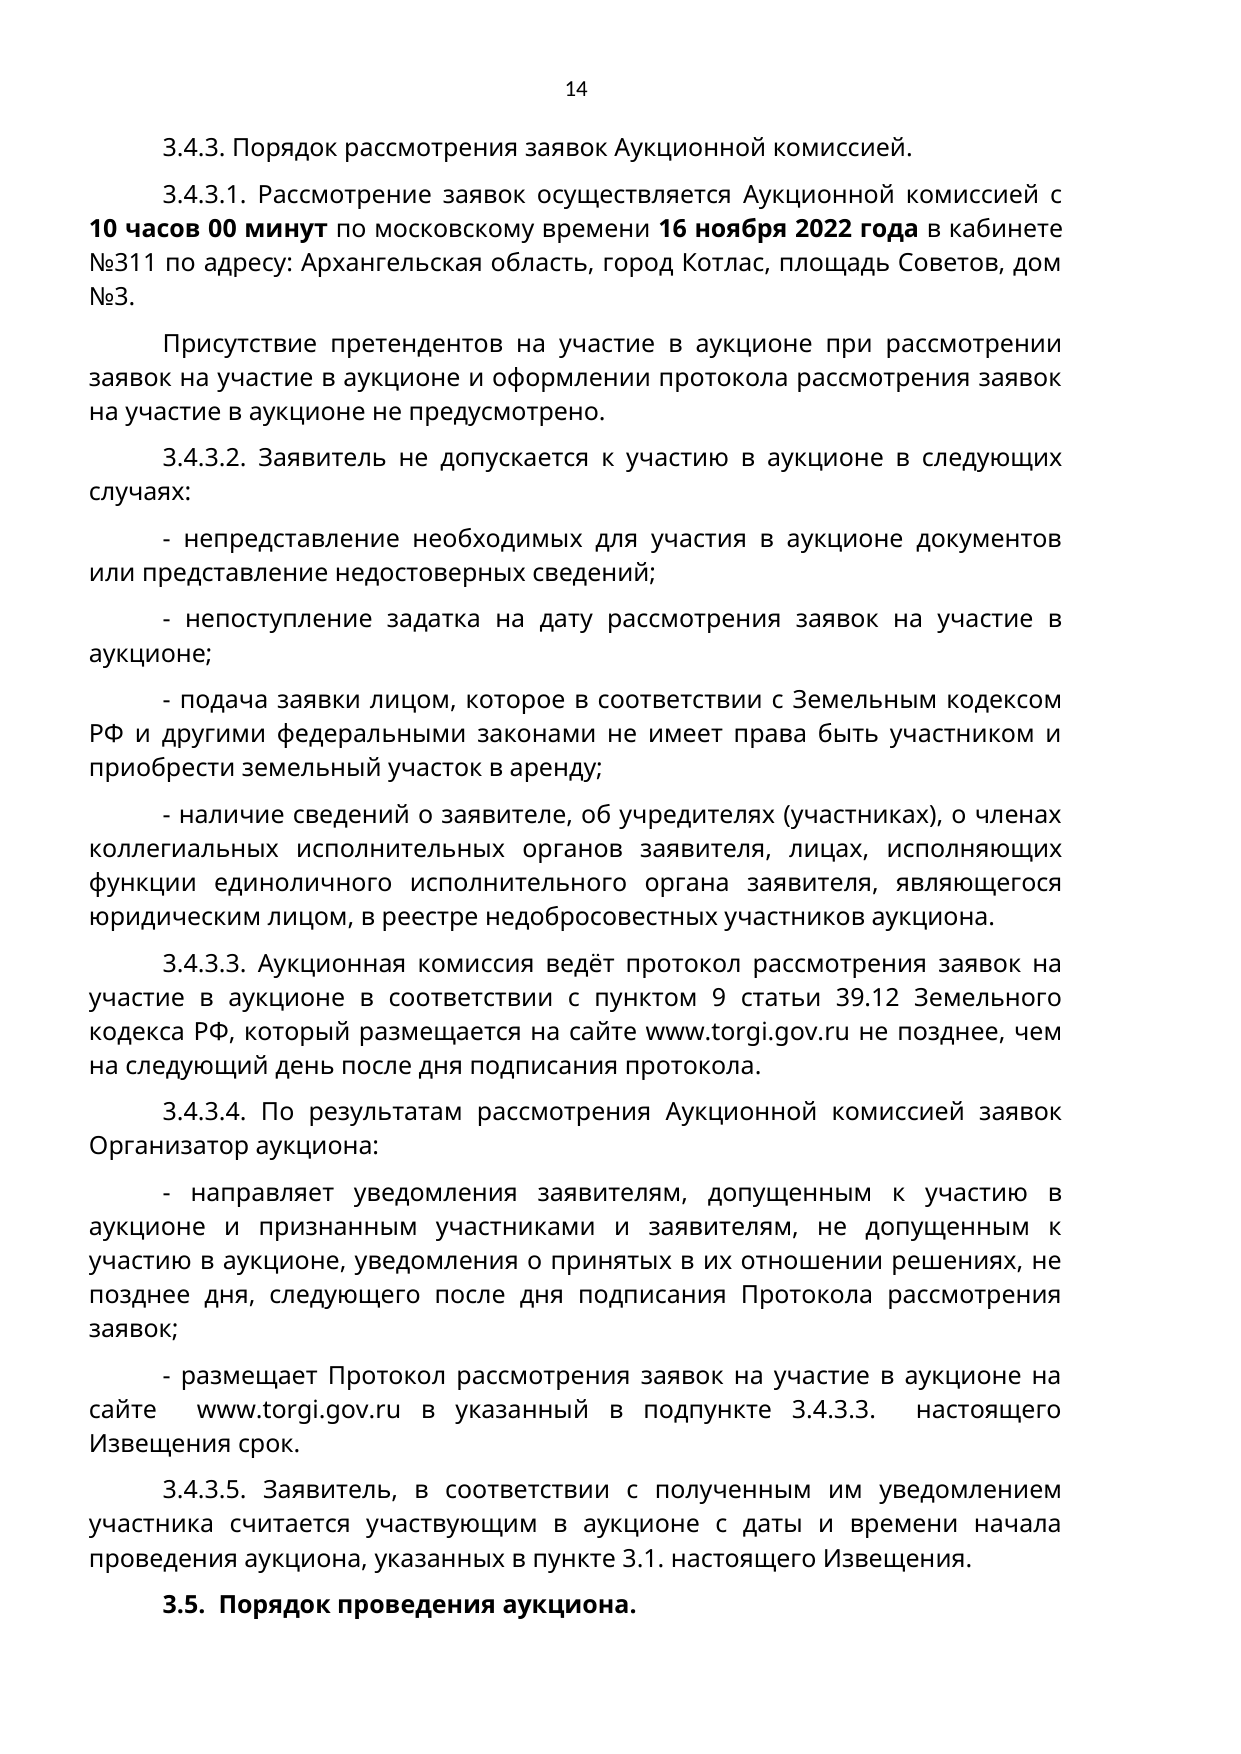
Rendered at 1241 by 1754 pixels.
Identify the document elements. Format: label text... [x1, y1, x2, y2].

text 3.5. Порядок проведения аукциона. [89, 1587, 1063, 1621]
text 3.4.3.1. Рассмотрение заявок осуществляется Аукционной комиссией с 10 часов 00 минут по московскому времени 16 ноября 2022 года в кабинете №311 по адресу: Архангельская область, город Котлас, площадь Советов, дом №3. [89, 176, 1063, 313]
text - непоступление задатка на дату рассмотрения заявок на участие в аукционе; [89, 601, 1063, 669]
text 3.4.3.5. Заявитель, в соответствии с полученным им уведомлением участника считается участвующим в аукционе с даты и времени начала проведения аукциона, указанных в пункте 3.1. настоящего Извещения. [89, 1472, 1063, 1574]
text - подача заявки лицом, которое в соответствии с Земельным кодексом РФ и другими федеральными законами не имеет права быть участником и приобрести земельный участок в аренду; [89, 682, 1063, 784]
text - наличие сведений о заявителе, об учредителях (участниках), о членах коллегиальных исполнительных органов заявителя, лицах, исполняющих функции единоличного исполнительного органа заявителя, являющегося юридическим лицом, в реестре недобросовестных участников аукциона. [89, 796, 1063, 933]
text 3.4.3. Порядок рассмотрения заявок Аукционной комиссией. [89, 130, 1063, 164]
text 3.4.3.4. По результатам рассмотрения Аукционной комиссией заявок Организатор аукциона: [89, 1094, 1063, 1162]
text - непредставление необходимых для участия в аукционе документов или представление недостоверных сведений; [89, 521, 1063, 589]
text 3.4.3.2. Заявитель не допускается к участию в аукционе в следующих случаях: [89, 440, 1063, 508]
text - направляет уведомления заявителям, допущенным к участию в аукционе и признанным участниками и заявителям, не допущенным к участию в аукционе, уведомления о принятых в их отношении решениях, не позднее дня, следующего после дня подписания Протокола рассмотрения заявок; [89, 1174, 1063, 1345]
text 3.4.3.3. Аукционная комиссия ведёт протокол рассмотрения заявок на участие в аукционе в соответствии с пунктом 9 статьи 39.12 Земельного кодекса РФ, который размещается на сайте www.torgi.gov.ru не позднее, чем на следующий день после дня подписания протокола. [89, 945, 1063, 1081]
text - размещает Протокол рассмотрения заявок на участие в аукционе на сайте www.torgi.gov.ru в указанный в подпункте 3.4.3.3. настоящего Извещения срок. [89, 1357, 1063, 1459]
text Присутствие претендентов на участие в аукционе при рассмотрении заявок на участие в аукционе и оформлении протокола рассмотрения заявок на участие в аукционе не предусмотрено. [89, 325, 1063, 427]
